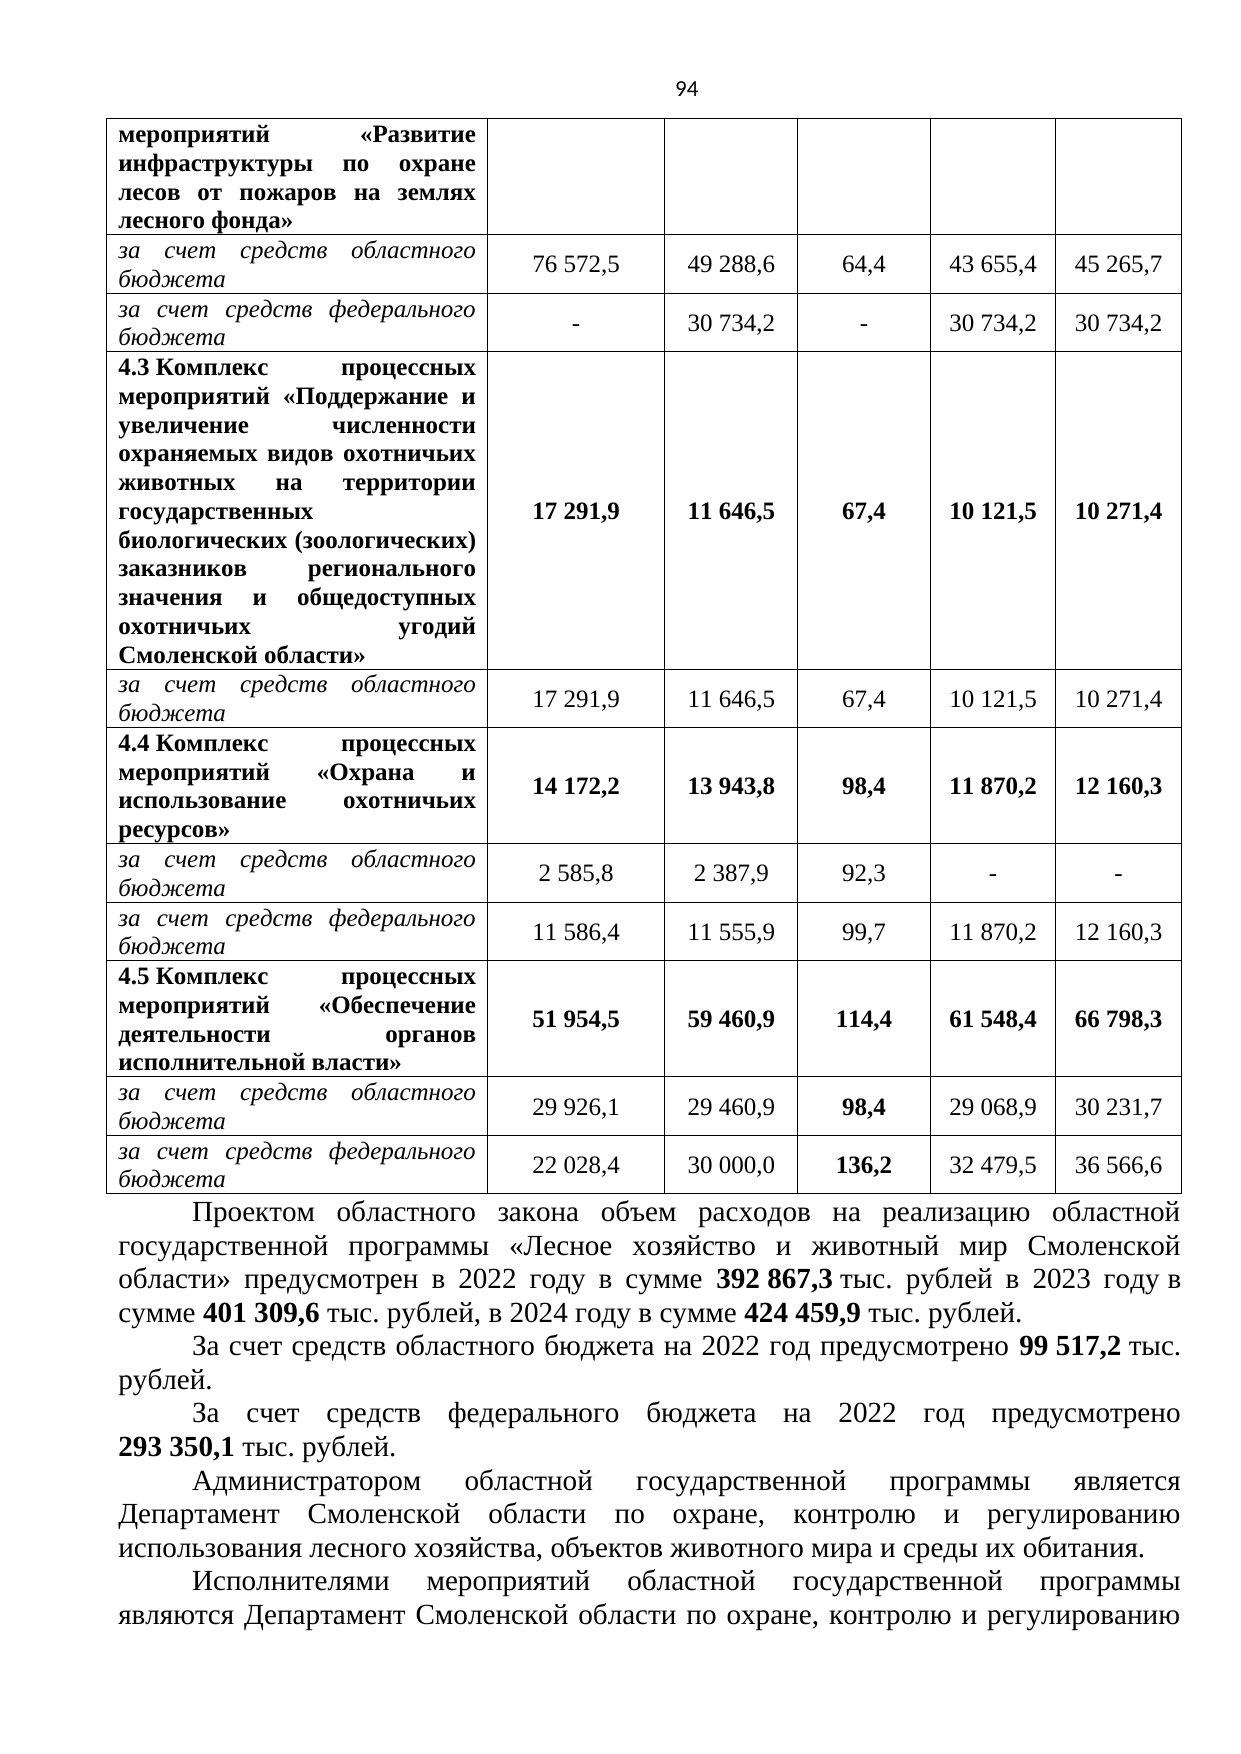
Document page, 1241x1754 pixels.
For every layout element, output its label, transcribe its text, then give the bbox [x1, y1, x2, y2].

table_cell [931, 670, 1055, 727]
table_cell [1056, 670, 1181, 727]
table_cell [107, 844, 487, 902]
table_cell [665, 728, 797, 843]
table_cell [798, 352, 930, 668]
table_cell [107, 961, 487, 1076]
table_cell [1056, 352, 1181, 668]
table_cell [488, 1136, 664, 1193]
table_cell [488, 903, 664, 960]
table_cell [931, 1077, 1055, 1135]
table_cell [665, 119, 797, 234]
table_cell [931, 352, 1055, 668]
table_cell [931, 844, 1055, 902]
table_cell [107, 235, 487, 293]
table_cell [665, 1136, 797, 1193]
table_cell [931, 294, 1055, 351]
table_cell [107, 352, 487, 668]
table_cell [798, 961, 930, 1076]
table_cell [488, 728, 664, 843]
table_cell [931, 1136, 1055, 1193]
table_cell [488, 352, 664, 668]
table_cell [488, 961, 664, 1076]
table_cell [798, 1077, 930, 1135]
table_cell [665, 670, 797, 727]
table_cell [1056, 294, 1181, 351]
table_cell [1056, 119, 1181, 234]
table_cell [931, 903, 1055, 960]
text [118, 1563, 1181, 1630]
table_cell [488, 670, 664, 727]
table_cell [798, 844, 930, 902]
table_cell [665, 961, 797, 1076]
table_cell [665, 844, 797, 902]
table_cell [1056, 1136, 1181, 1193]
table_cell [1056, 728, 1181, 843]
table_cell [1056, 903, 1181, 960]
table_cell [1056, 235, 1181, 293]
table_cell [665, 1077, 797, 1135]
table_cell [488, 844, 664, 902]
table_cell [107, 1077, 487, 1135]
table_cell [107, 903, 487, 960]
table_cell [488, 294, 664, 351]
text Администратором областной государственной программы является Департамент Смоленской области по охране, контролю и регулированию использования лесного хозяйства, объектов животного мира и среды их обитания. [118, 1463, 1181, 1563]
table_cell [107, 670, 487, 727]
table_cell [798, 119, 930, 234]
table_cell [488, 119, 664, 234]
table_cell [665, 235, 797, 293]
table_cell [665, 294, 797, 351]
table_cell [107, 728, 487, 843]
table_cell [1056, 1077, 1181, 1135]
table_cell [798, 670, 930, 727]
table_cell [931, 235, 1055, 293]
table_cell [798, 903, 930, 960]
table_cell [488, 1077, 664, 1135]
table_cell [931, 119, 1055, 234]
text За счет средств федерального бюджета на 2022 год предусмотрено 293 350,1 тыс. рублей. [118, 1396, 1181, 1463]
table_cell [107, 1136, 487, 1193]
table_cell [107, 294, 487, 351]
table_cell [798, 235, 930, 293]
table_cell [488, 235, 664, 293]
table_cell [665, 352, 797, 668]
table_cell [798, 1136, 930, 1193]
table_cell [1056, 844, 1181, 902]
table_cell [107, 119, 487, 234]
text Проектом областного закона объем расходов на реализацию областной государственной программы «Лесное хозяйство и животный мир Смоленской области» предусмотрен в 2022 году в сумме 392 867,3 тыс. рублей в 2023 году в сумме 401 309,6 тыс. рублей, в 2024 году в сумме 424 459,9 тыс. рублей. [118, 1194, 1181, 1328]
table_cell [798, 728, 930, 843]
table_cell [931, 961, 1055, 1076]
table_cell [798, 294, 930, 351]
text За счет средств областного бюджета на 2022 год предусмотрено 99 517,2 тыс. рублей. [118, 1328, 1181, 1396]
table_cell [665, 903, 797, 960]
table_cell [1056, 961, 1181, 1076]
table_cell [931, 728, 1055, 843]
